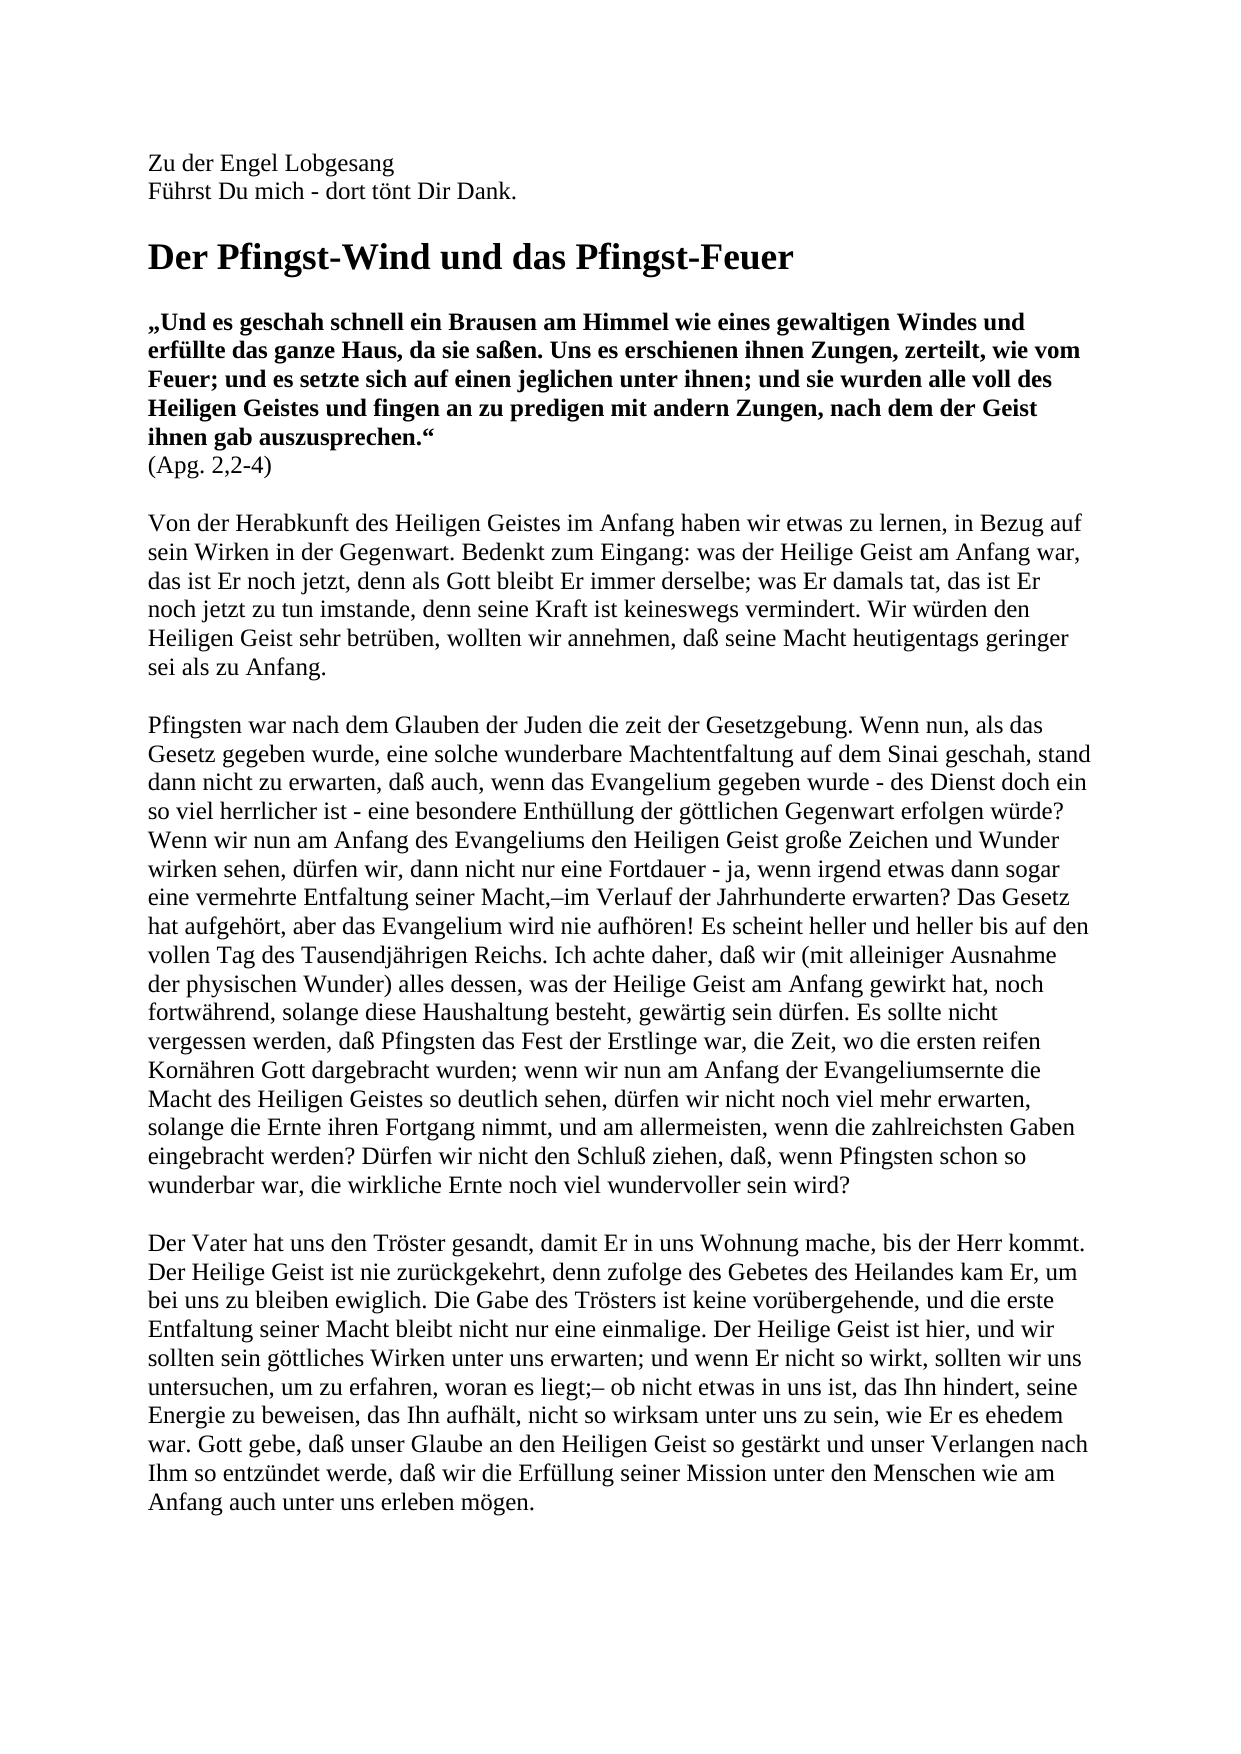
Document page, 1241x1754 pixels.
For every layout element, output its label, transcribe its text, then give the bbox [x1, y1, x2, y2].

text Pfingsten war nach dem Glauben der Juden die zeit der Gesetzgebung. Wenn nun, als das Gesetz gegeben wurde, eine solche wunderbare Machtentfaltung auf dem Sinai geschah, stand dann nicht zu erwarten, daß auch, wenn das Evangelium gegeben wurde - des Dienst doch ein so viel herrlicher ist - eine besondere Enthüllung der göttlichen Gegenwart erfolgen würde? Wenn wir nun am Anfang des Evangeliums den Heiligen Geist große Zeichen und Wunder wirken sehen, dürfen wir, dann nicht nur eine Fortdauer - ja, wenn irgend etwas dann sogar eine vermehrte Entfaltung seiner Macht,–im Verlauf der Jahrhunderte erwarten? Das Gesetz hat aufgehört, aber das Evangelium wird nie aufhören! Es scheint heller und heller bis auf den vollen Tag des Tausendjährigen Reichs. Ich achte daher, daß wir (mit alleiniger Ausnahme der physischen Wunder) alles dessen, was der Heilige Geist am Anfang gewirkt hat, noch fortwährend, solange diese Haushaltung besteht, gewärtig sein dürfen. Es sollte nicht vergessen werden, daß Pfingsten das Fest der Erstlinge war, die Zeit, wo die ersten reifen Kornähren Gott dargebracht wurden; wenn wir nun am Anfang der Evangeliumsernte die Macht des Heiligen Geistes so deutlich sehen, dürfen wir nicht noch viel mehr erwarten, solange die Ernte ihren Fortgang nimmt, und am allermeisten, wenn die zahlreichsten Gaben eingebracht werden? Dürfen wir nicht den Schluß ziehen, daß, wenn Pfingsten schon so wunderbar war, die wirkliche Ernte noch viel wundervoller sein wird? [148, 710, 1093, 1199]
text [148, 148, 1093, 205]
text Der Vater hat uns den Tröster gesandt, damit Er in uns Wohnung mache, bis der Herr kommt. Der Heilige Geist ist nie zurückgekehrt, denn zufolge des Gebetes des Heilandes kam Er, um bei uns zu bleiben ewiglich. Die Gabe des Trösters ist keine vorübergehende, und die erste Entfaltung seiner Macht bleibt nicht nur eine einmalige. Der Heilige Geist ist hier, und wir sollten sein göttliches Wirken unter uns erwarten; und wenn Er nicht so wirkt, sollten wir uns untersuchen, um zu erfahren, woran es liegt;– ob nicht etwas in uns ist, das Ihn hindert, seine Energie zu beweisen, das Ihn aufhält, nicht so wirksam unter uns zu sein, wie Er es ehedem war. Gott gebe, daß unser Glaube an den Heiligen Geist so gestärkt und unser Verlangen nach Ihm so entzündet werde, daß wir die Erfüllung seiner Mission unter den Menschen wie am Anfang auch unter uns erleben mögen. [148, 1228, 1093, 1515]
text Von der Herabkunft des Heiligen Geistes im Anfang haben wir etwas zu lernen, in Bezug auf sein Wirken in der Gegenwart. Bedenkt zum Eingang: was der Heilige Geist am Anfang war, das ist Er noch jetzt, denn als Gott bleibt Er immer derselbe; was Er damals tat, das ist Er noch jetzt zu tun imstande, denn seine Kraft ist keineswegs vermindert. Wir würden den Heiligen Geist sehr betrüben, wollten wir annehmen, daß seine Macht heutigentags geringer sei als zu Anfang. [148, 508, 1093, 681]
subtitle Der Pfingst-Wind und das Pfingst-Feuer [148, 234, 1093, 277]
text „Und es geschah schnell ein Brausen am Himmel wie eines gewaltigen Windes und erfüllte das ganze Haus, da sie saßen. Uns es erschienen ihnen Zungen, zerteilt, wie vom Feuer; und es setzte sich auf einen jeglichen unter ihnen; und sie wurden alle voll des Heiligen Geistes und fingen an zu predigen mit andern Zungen, nach dem der Geist ihnen gab auszusprechen.“ (Apg. 2,2-4) [148, 307, 1093, 479]
